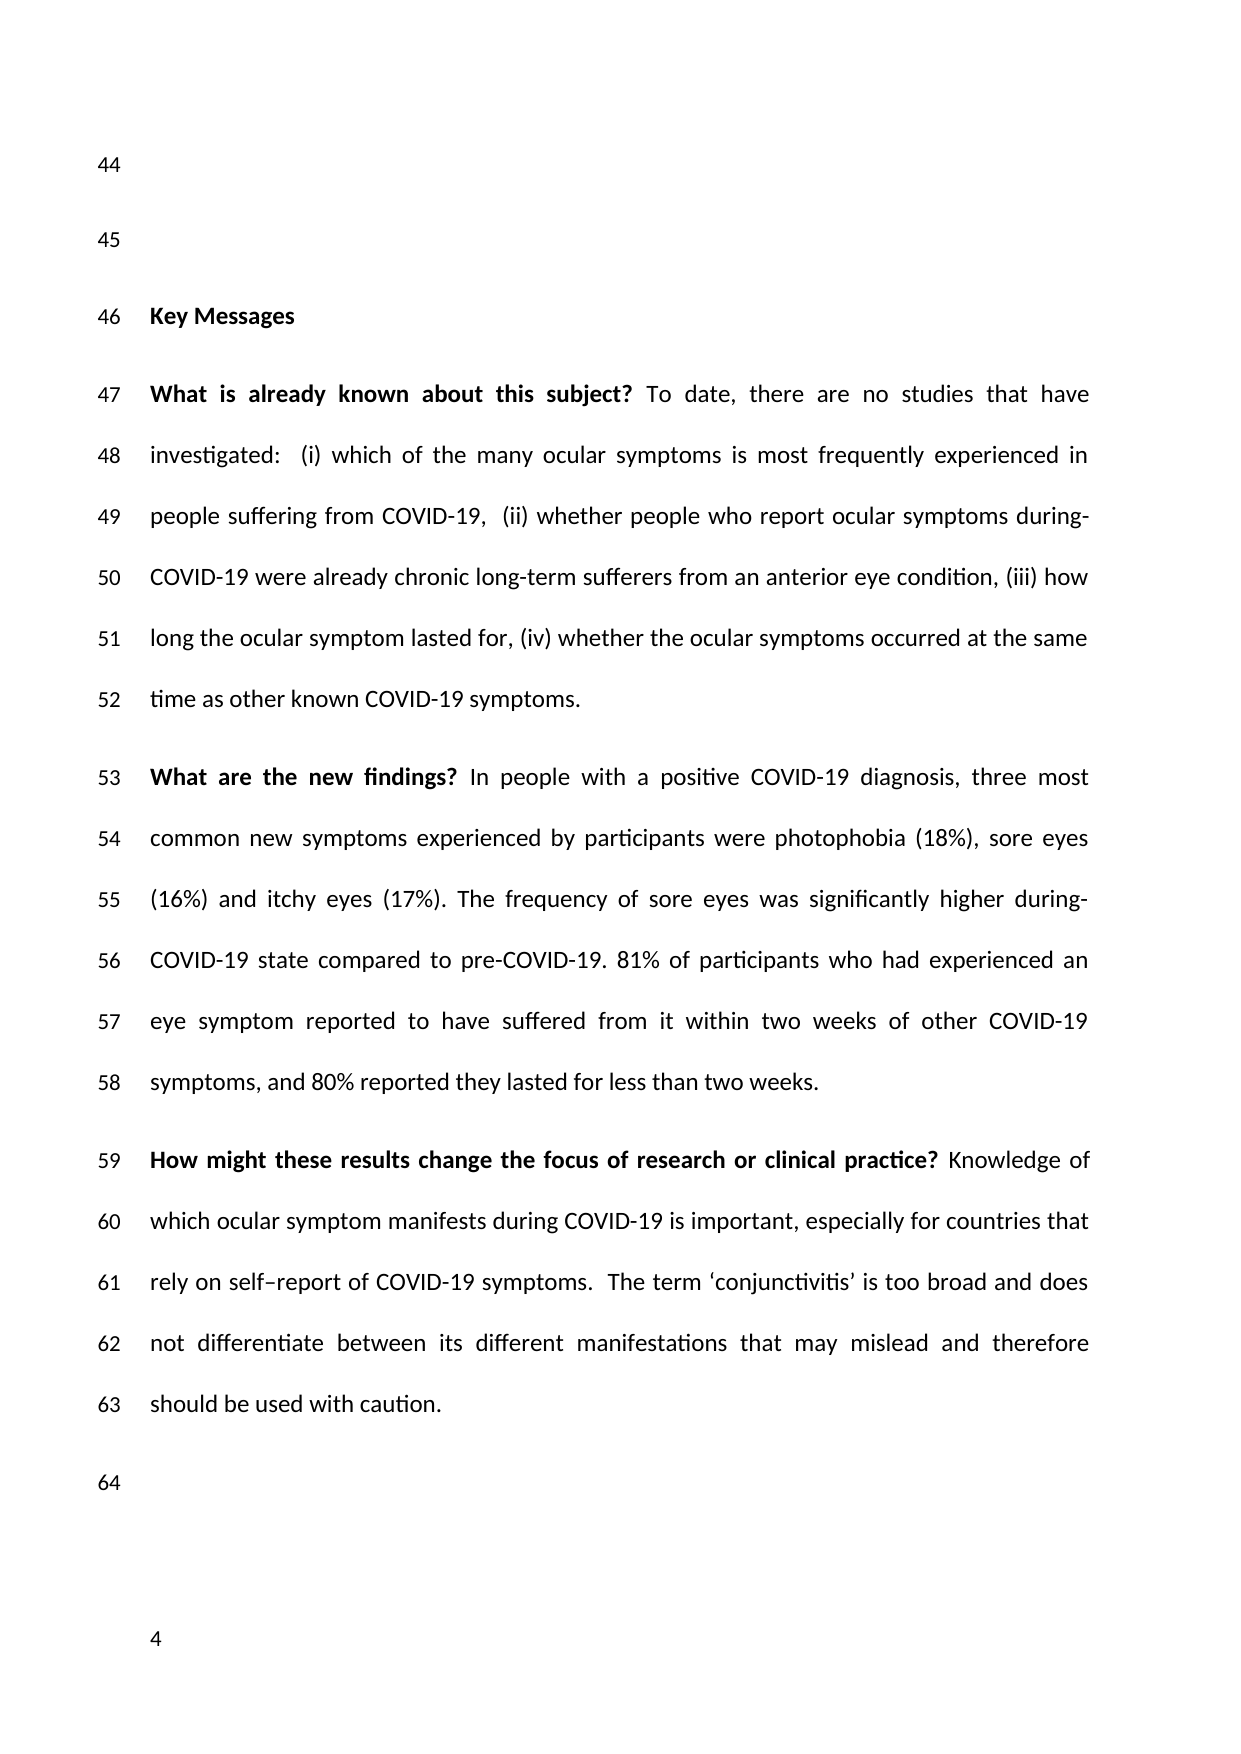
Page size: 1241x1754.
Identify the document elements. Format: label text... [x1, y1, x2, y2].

text How might these results change the focus of research or clinical practice? Knowledge of which ocular symptom manifests during COVID-19 is important, especially for countries that rely on self–report of COVID-19 symptoms. The term ‘conjunctivitis’ is too broad and does not differentiate between its different manifestations that may mislead and therefore should be used with caution. [150, 1144, 1090, 1419]
text What is already known about this subject? To date, there are no studies that have investigated: (i) which of the many ocular symptoms is most frequently experienced in people suffering from COVID-19, (ii) whether people who report ocular symptoms during-COVID-19 were already chronic long-term sufferers from an anterior eye condition, (iii) how long the ocular symptom lasted for, (iv) whether the ocular symptoms occurred at the same time as other known COVID-19 symptoms. [150, 378, 1090, 714]
text Key Messages [150, 300, 1090, 331]
text What are the new findings? In people with a positive COVID-19 diagnosis, three most common new symptoms experienced by participants were photophobia (18%), sore eyes (16%) and itchy eyes (17%). The frequency of sore eyes was significantly higher during-COVID-19 state compared to pre-COVID-19. 81% of participants who had experienced an eye symptom reported to have suffered from it within two weeks of other COVID-19 symptoms, and 80% reported they lasted for less than two weeks. [150, 761, 1090, 1097]
